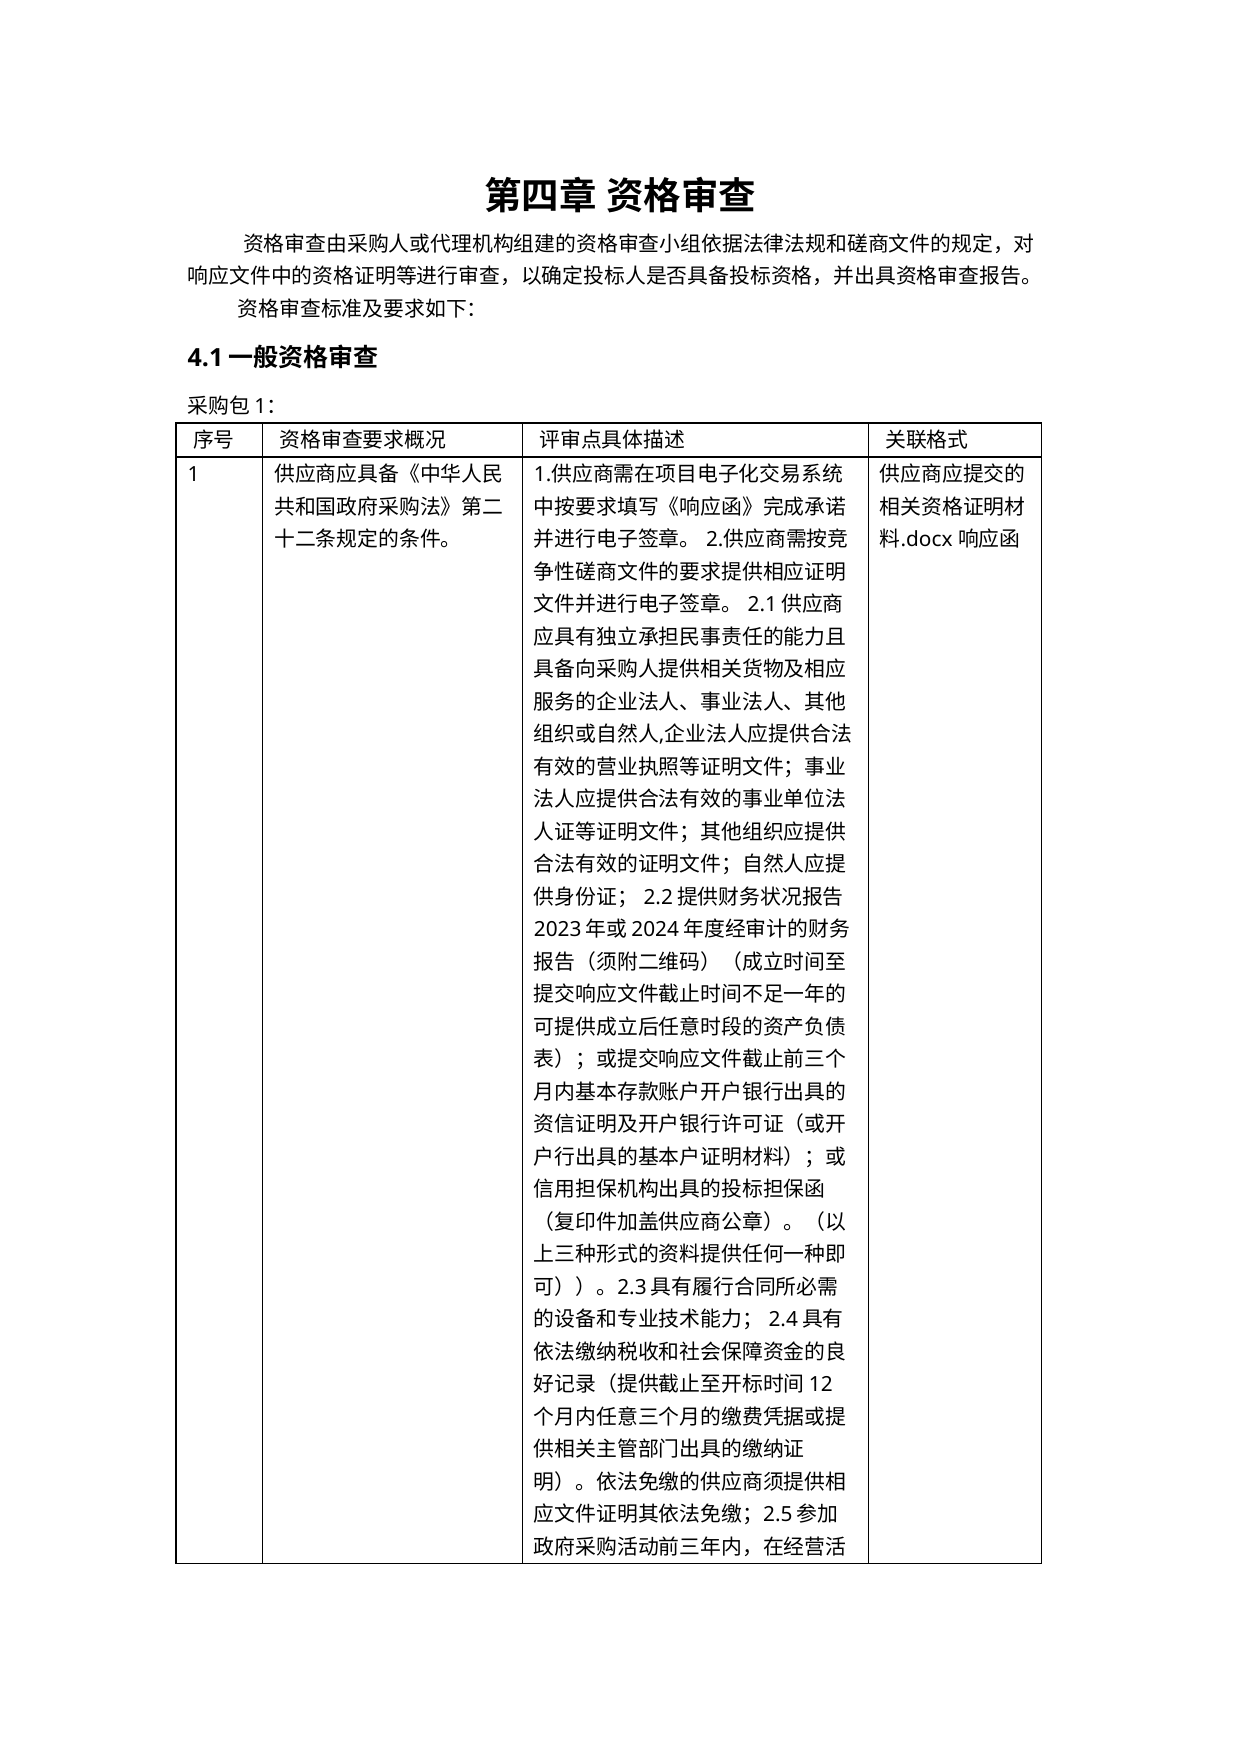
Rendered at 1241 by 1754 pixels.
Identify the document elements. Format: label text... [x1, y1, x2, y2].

text 4.1一般资格审查 [187, 324, 1053, 389]
text 资格审查标准及要求如下： [187, 292, 1053, 324]
table_cell 1 [177, 458, 262, 1563]
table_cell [263, 458, 522, 1563]
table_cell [523, 458, 868, 1563]
text 采购包1： [187, 389, 1053, 422]
table_header 评审点具体描述 [523, 424, 868, 456]
table_header 序号 [177, 424, 262, 456]
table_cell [869, 458, 1041, 1563]
text 第四章 资格审查 [187, 162, 1053, 227]
table_header 资格审查要求概况 [263, 424, 522, 456]
text 资格审查由采购人或代理机构组建的资格审查小组依据法律法规和磋商文件的规定，对响应文件中的资格证明等进行审查，以确定投标人是否具备投标资格，并出具资格审查报告。 [187, 227, 1053, 292]
table_header 关联格式 [869, 424, 1041, 456]
